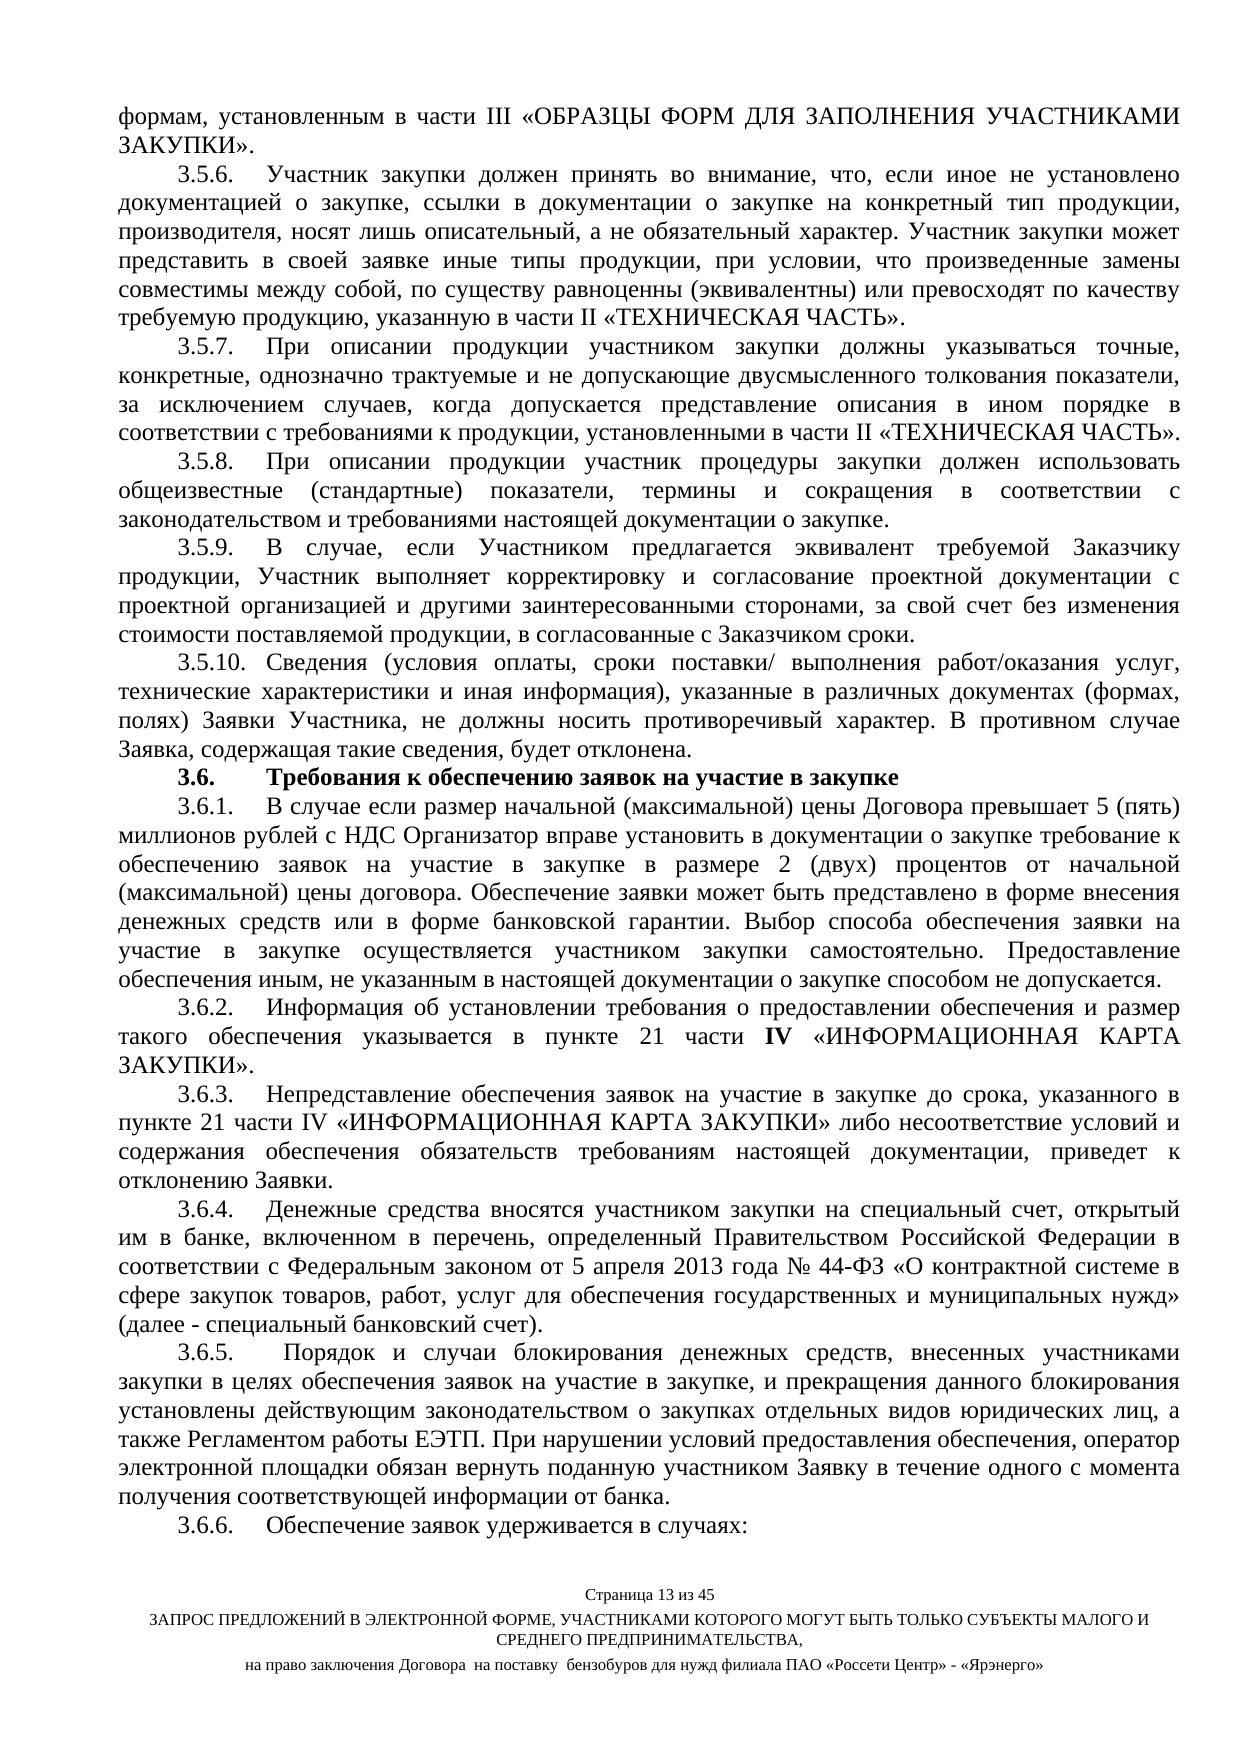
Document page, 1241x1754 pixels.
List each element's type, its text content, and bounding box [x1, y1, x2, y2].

subtitle Сведения (условия оплаты, сроки поставки/ выполнения работ/оказания услуг, технические характеристики и иная информация), указанные в различных документах (формах, полях) Заявки Участника, не должны носить противоречивый характер. В противном случае Заявка, содержащая такие сведения, будет отклонена. [118, 647, 1181, 762]
subtitle Участник закупки должен принять во внимание, что, если иное не установлено документацией о закупке, ссылки в документации о закупке на конкретный тип продукции, производителя, носят лишь описательный, а не обязательный характер. Участник закупки может представить в своей заявке иные типы продукции, при условии, что произведенные замены совместимы между собой, по существу равноценны (эквивалентны) или превосходят по качеству требуемую продукцию, указанную в части II «ТЕХНИЧЕСКАЯ ЧАСТЬ». [118, 159, 1181, 331]
subtitle Денежные средства вносятся участником закупки на специальный счет, открытый им в банке, включенном в перечень, определенный Правительством Российской Федерации в соответствии с Федеральным законом от 5 апреля 2013 года № 44-ФЗ «О контрактной системе в сфере закупок товаров, работ, услуг для обеспечения государственных и муниципальных нужд» (далее - специальный банковский счет). [118, 1194, 1181, 1337]
subtitle Порядок и случаи блокирования денежных средств, внесенных участниками закупки в целях обеспечения заявок на участие в закупке, и прекращения данного блокирования установлены действующим законодательством о закупках отдельных видов юридических лиц, а также Регламентом работы ЕЭТП. При нарушении условий предоставления обеспечения, оператор электронной площадки обязан вернуть поданную участником Заявку в течение одного с момента получения соответствующей информации от банка. [118, 1337, 1181, 1510]
subtitle При описании продукции участник процедуры закупки должен использовать общеизвестные (стандартные) показатели, термины и сокращения в соответствии с законодательством и требованиями настоящей документации о закупке. [118, 446, 1181, 532]
subtitle Непредставление обеспечения заявок на участие в закупке до срока, указанного в пункте 21 части IV «ИНФОРМАЦИОННАЯ КАРТА ЗАКУПКИ» либо несоответствие условий и содержания обеспечения обязательств требованиям настоящей документации, приведет к отклонению Заявки. [118, 1079, 1181, 1194]
subtitle Обеспечение заявок удерживается в случаях: [118, 1510, 1181, 1539]
subtitle В случае если размер начальной (максимальной) цены Договора превышает 5 (пять) миллионов рублей с НДС Организатор вправе установить в документации о закупке требование к обеспечению заявок на участие в закупке в размере 2 (двух) процентов от начальной (максимальной) цены договора. Обеспечение заявки может быть представлено в форме внесения денежных средств или в форме банковской гарантии. Выбор способа обеспечения заявки на участие в закупке осуществляется участником закупки самостоятельно. Предоставление обеспечения иным, не указанным в настоящей документации о закупке способом не допускается. [118, 791, 1181, 992]
subtitle Информация об установлении требования о предоставлении обеспечения и размер такого обеспечения указывается в пункте 21 части IV «ИНФОРМАЦИОННАЯ КАРТА ЗАКУПКИ». [118, 992, 1181, 1079]
subtitle В случае, если Участником предлагается эквивалент требуемой Заказчику продукции, Участник выполняет корректировку и согласование проектной документации с проектной организацией и другими заинтересованными сторонами, за свой счет без изменения стоимости поставляемой продукции, в согласованные с Заказчиком сроки. [118, 532, 1181, 647]
subtitle Требования к обеспечению заявок на участие в закупке [118, 762, 1181, 791]
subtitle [118, 101, 1181, 159]
subtitle При описании продукции участником закупки должны указываться точные, конкретные, однозначно трактуемые и не допускающие двусмысленного толкования показатели, за исключением случаев, когда допускается представление описания в ином порядке в соответствии с требованиями к продукции, установленными в части II «ТЕХНИЧЕСКАЯ ЧАСТЬ». [118, 331, 1181, 446]
